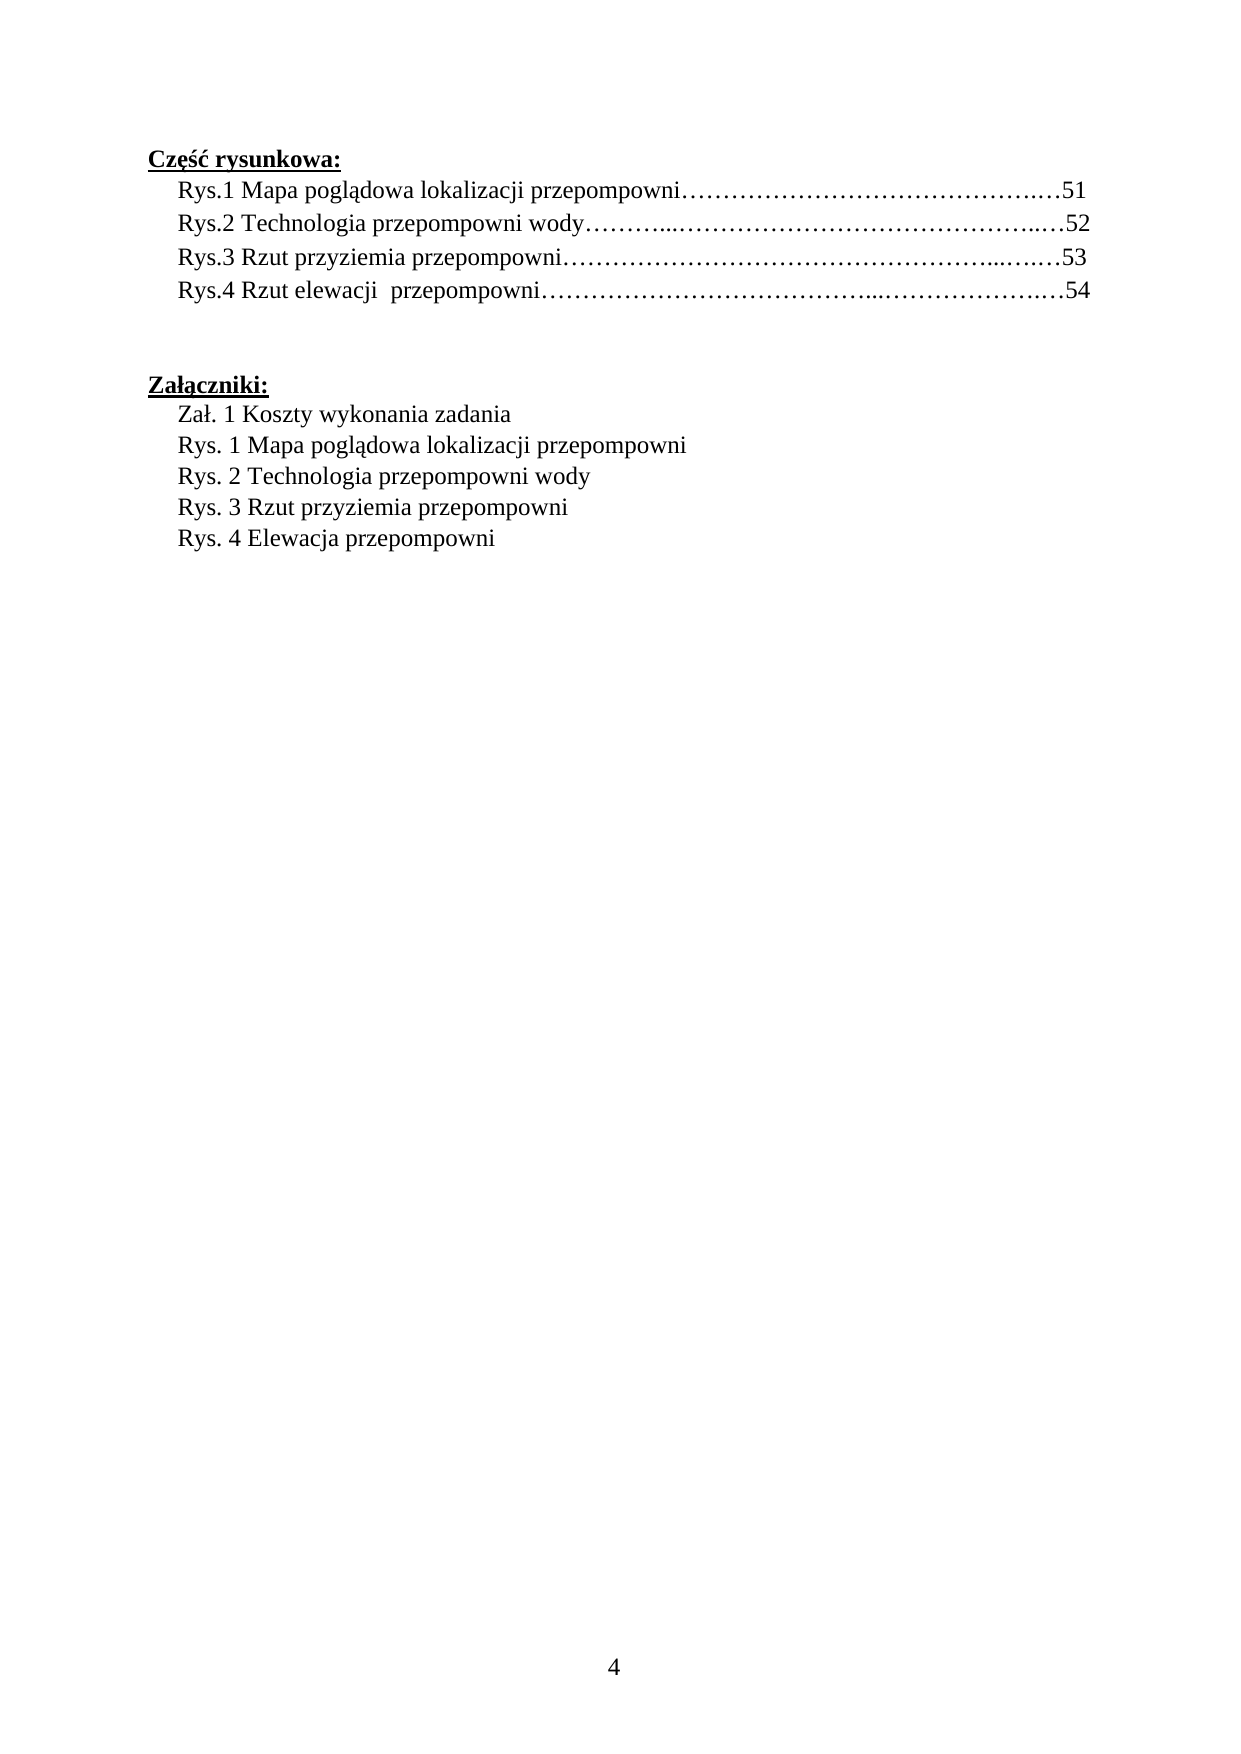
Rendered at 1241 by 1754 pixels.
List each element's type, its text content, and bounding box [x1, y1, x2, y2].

text Rys. 2 Technologia przepompowni wody [177, 461, 1107, 489]
text Rys.1 Mapa poglądowa lokalizacji przepompowni…………………………………….…51 [177, 175, 1093, 204]
text Załączniki: [148, 370, 1119, 399]
text Rys. 4 Elewacja przepompowni [177, 523, 1107, 552]
text Rys.3 Rzut przyziemia przepompowni……………………………………………...….…53 [177, 242, 1093, 270]
text Rys.2 Technologia przepompowni wody………...……………………………………..…52 [177, 208, 1093, 237]
text Zał. 1 Koszty wykonania zadania [177, 399, 1107, 427]
text Rys. 3 Rzut przyziemia przepompowni [177, 492, 1107, 521]
text Część rysunkowa: [148, 144, 359, 173]
text Rys. 1 Mapa poglądowa lokalizacji przepompowni [177, 430, 1107, 458]
text Rys.4 Rzut elewacji przepompowni…………………………………...……………….…54 [177, 275, 1093, 303]
